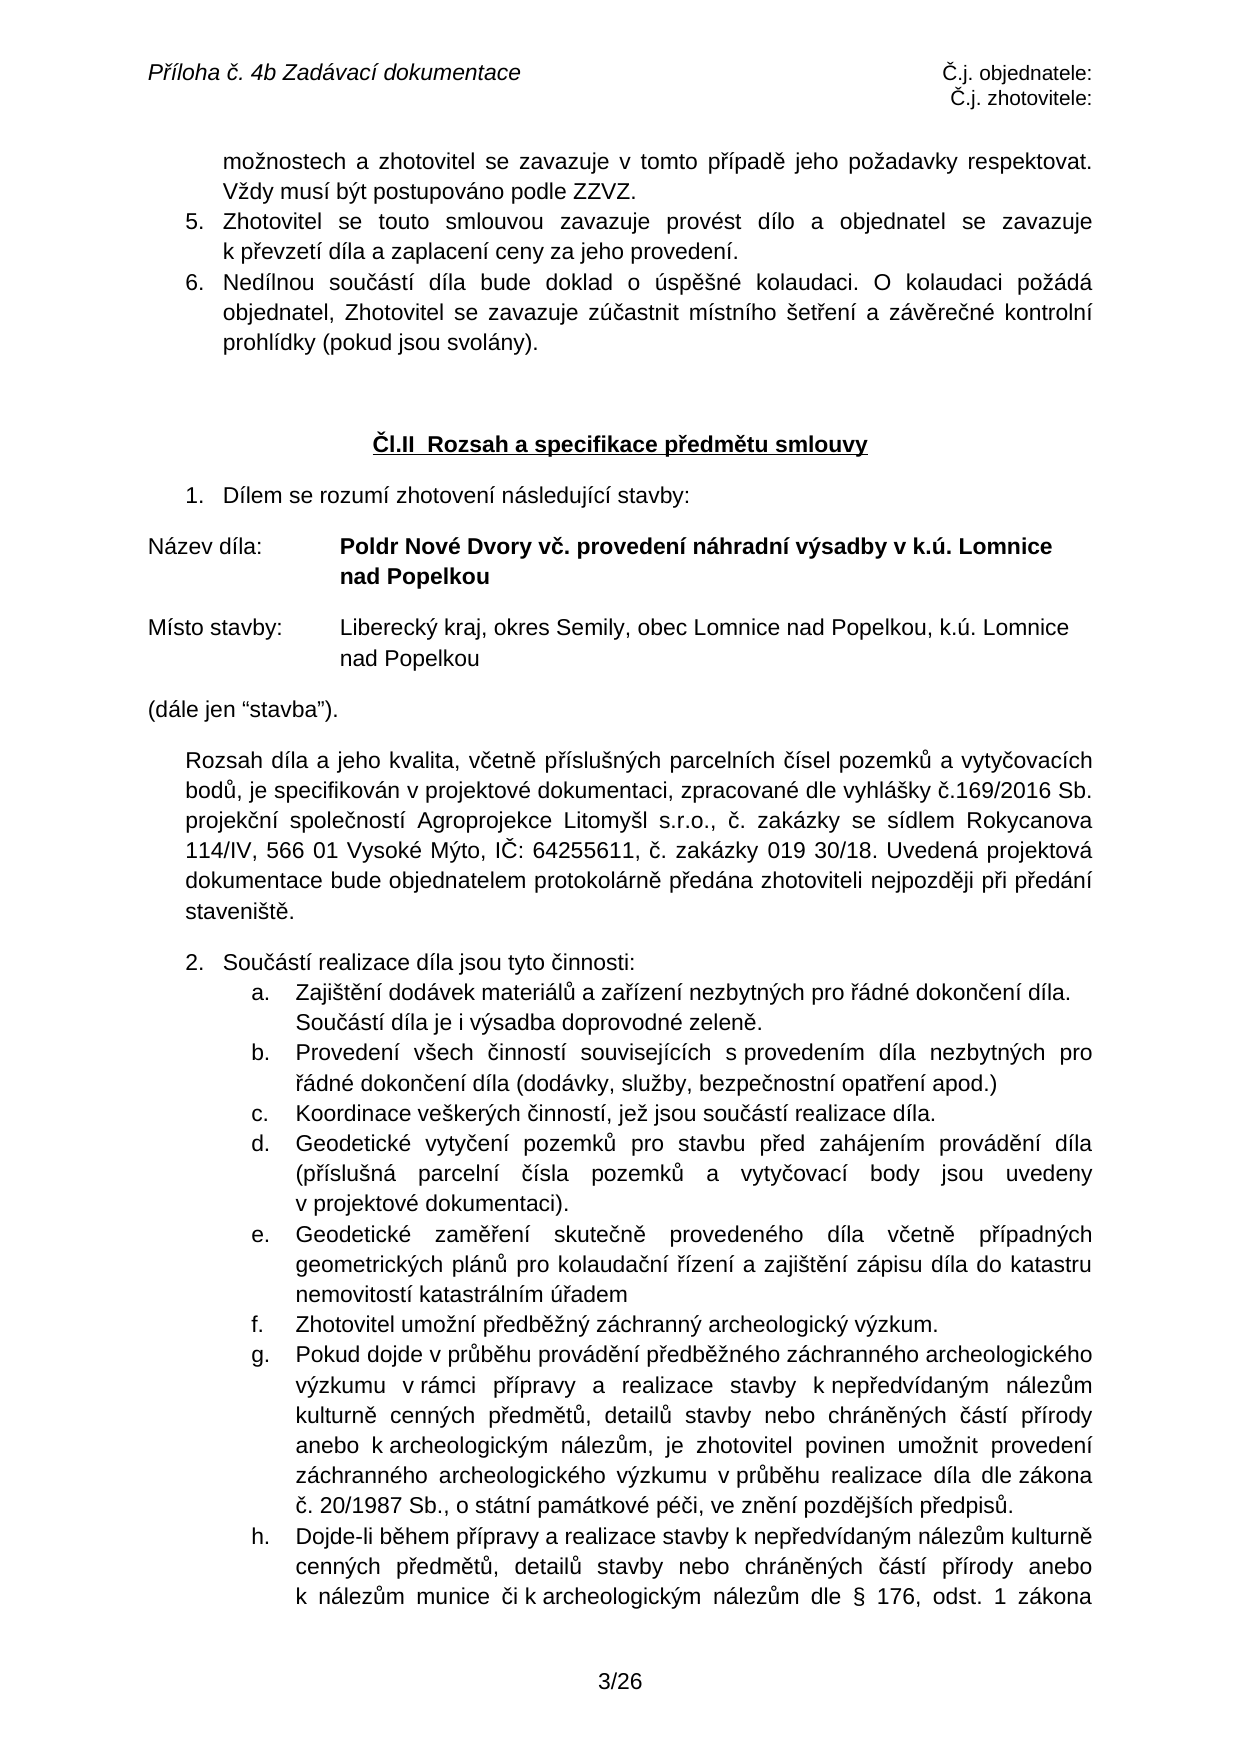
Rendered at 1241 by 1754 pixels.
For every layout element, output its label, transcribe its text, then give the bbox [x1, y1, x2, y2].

text (dále jen “stavba”). [148, 696, 1093, 722]
text Název díla: Poldr Nové Dvory vč. provedení náhradní výsadby v k.ú. Lomnice nad Popelkou [148, 533, 1093, 589]
list Geodetické zaměření skutečně provedeného díla včetně případných geometrických plánů pro kolaudační řízení a zajištění zápisu díla do katastru nemovitostí katastrálním úřadem [251, 1221, 1093, 1307]
list Provedení všech činností souvisejících s provedením díla nezbytných pro řádné dokončení díla (dodávky, služby, bezpečnostní opatření apod.) [251, 1039, 1093, 1096]
list Koordinace veškerých činností, jež jsou součástí realizace díla. [251, 1100, 1093, 1126]
text Místo stavby: Liberecký kraj, okres Semily, obec Lomnice nad Popelkou, k.ú. Lomnice nad Popelkou [148, 614, 1093, 671]
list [251, 1523, 1093, 1609]
list Součástí realizace díla jsou tyto činnosti: [185, 949, 1093, 975]
list Pokud dojde v průběhu provádění předběžného záchranného archeologického výzkumu v rámci přípravy a realizace stavby k nepředvídaným nálezům kulturně cenných předmětů, detailů stavby nebo chráněných částí přírody anebo k archeologickým nálezům, je zhotovitel povinen umožnit provedení záchranného archeologického výzkumu v průběhu realizace díla dle zákona č. 20/1987 Sb., o státní památkové péči, ve znění pozdějších předpisů. [251, 1341, 1093, 1519]
text Čl.II Rozsah a specifikace předmětu smlouvy [148, 431, 1093, 457]
list Dílem se rozumí zhotovení následující stavby: [185, 482, 1093, 508]
list Nedílnou součástí díla bude doklad o úspěšné kolaudaci. O kolaudaci požádá objednatel, Zhotovitel se zavazuje zúčastnit místního šetření a závěrečné kontrolní prohlídky (pokud jsou svolány). [185, 268, 1093, 355]
text Rozsah díla a jeho kvalita, včetně příslušných parcelních čísel pozemků a vytyčovacích bodů, je specifikován v projektové dokumentaci, zpracované dle vyhlášky č.169/2016 Sb. projekční společností Agroprojekce Litomyšl s.r.o., č. zakázky se sídlem Rokycanova 114/IV, 566 01 Vysoké Mýto, IČ: 64255611, č. zakázky 019 30/18. Uvedená projektová dokumentace bude objednatelem protokolárně předána zhotoviteli nejpozději při předání staveniště. [185, 747, 1093, 924]
list Zhotovitel se touto smlouvou zavazuje provést dílo a objednatel se zavazuje k převzetí díla a zaplacení ceny za jeho provedení. [185, 208, 1093, 264]
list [185, 148, 1093, 204]
list Zhotovitel umožní předběžný záchranný archeologický výzkum. [251, 1311, 1093, 1337]
list Geodetické vytyčení pozemků pro stavbu před zahájením provádění díla (příslušná parcelní čísla pozemků a vytyčovací body jsou uvedeny v projektové dokumentaci). [251, 1130, 1093, 1217]
list Zajištění dodávek materiálů a zařízení nezbytných pro řádné dokončení díla. Součástí díla je i výsadba doprovodné zeleně. [251, 979, 1093, 1035]
